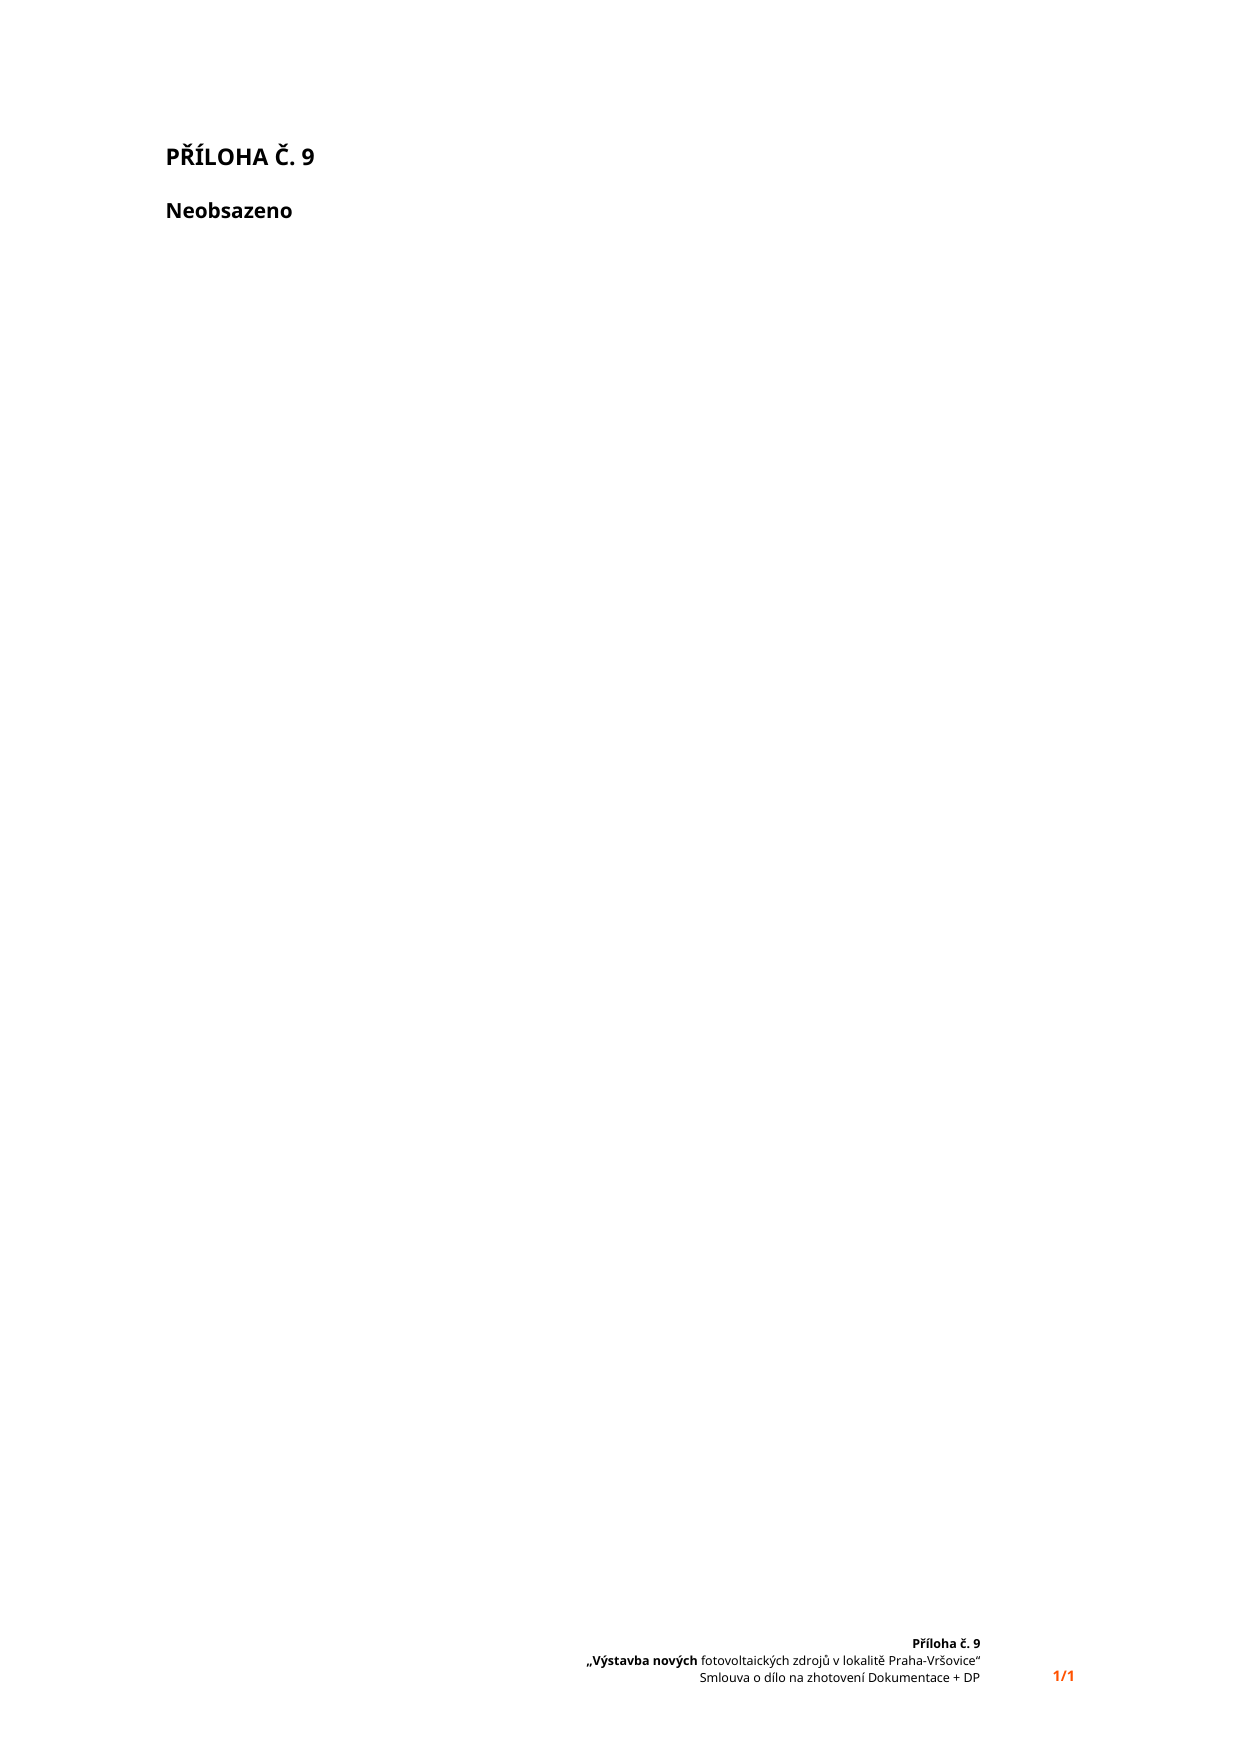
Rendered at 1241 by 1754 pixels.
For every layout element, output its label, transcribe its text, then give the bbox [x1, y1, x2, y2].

text Neobsazeno [165, 197, 1075, 225]
text Příloha č. 9 [165, 141, 1075, 173]
